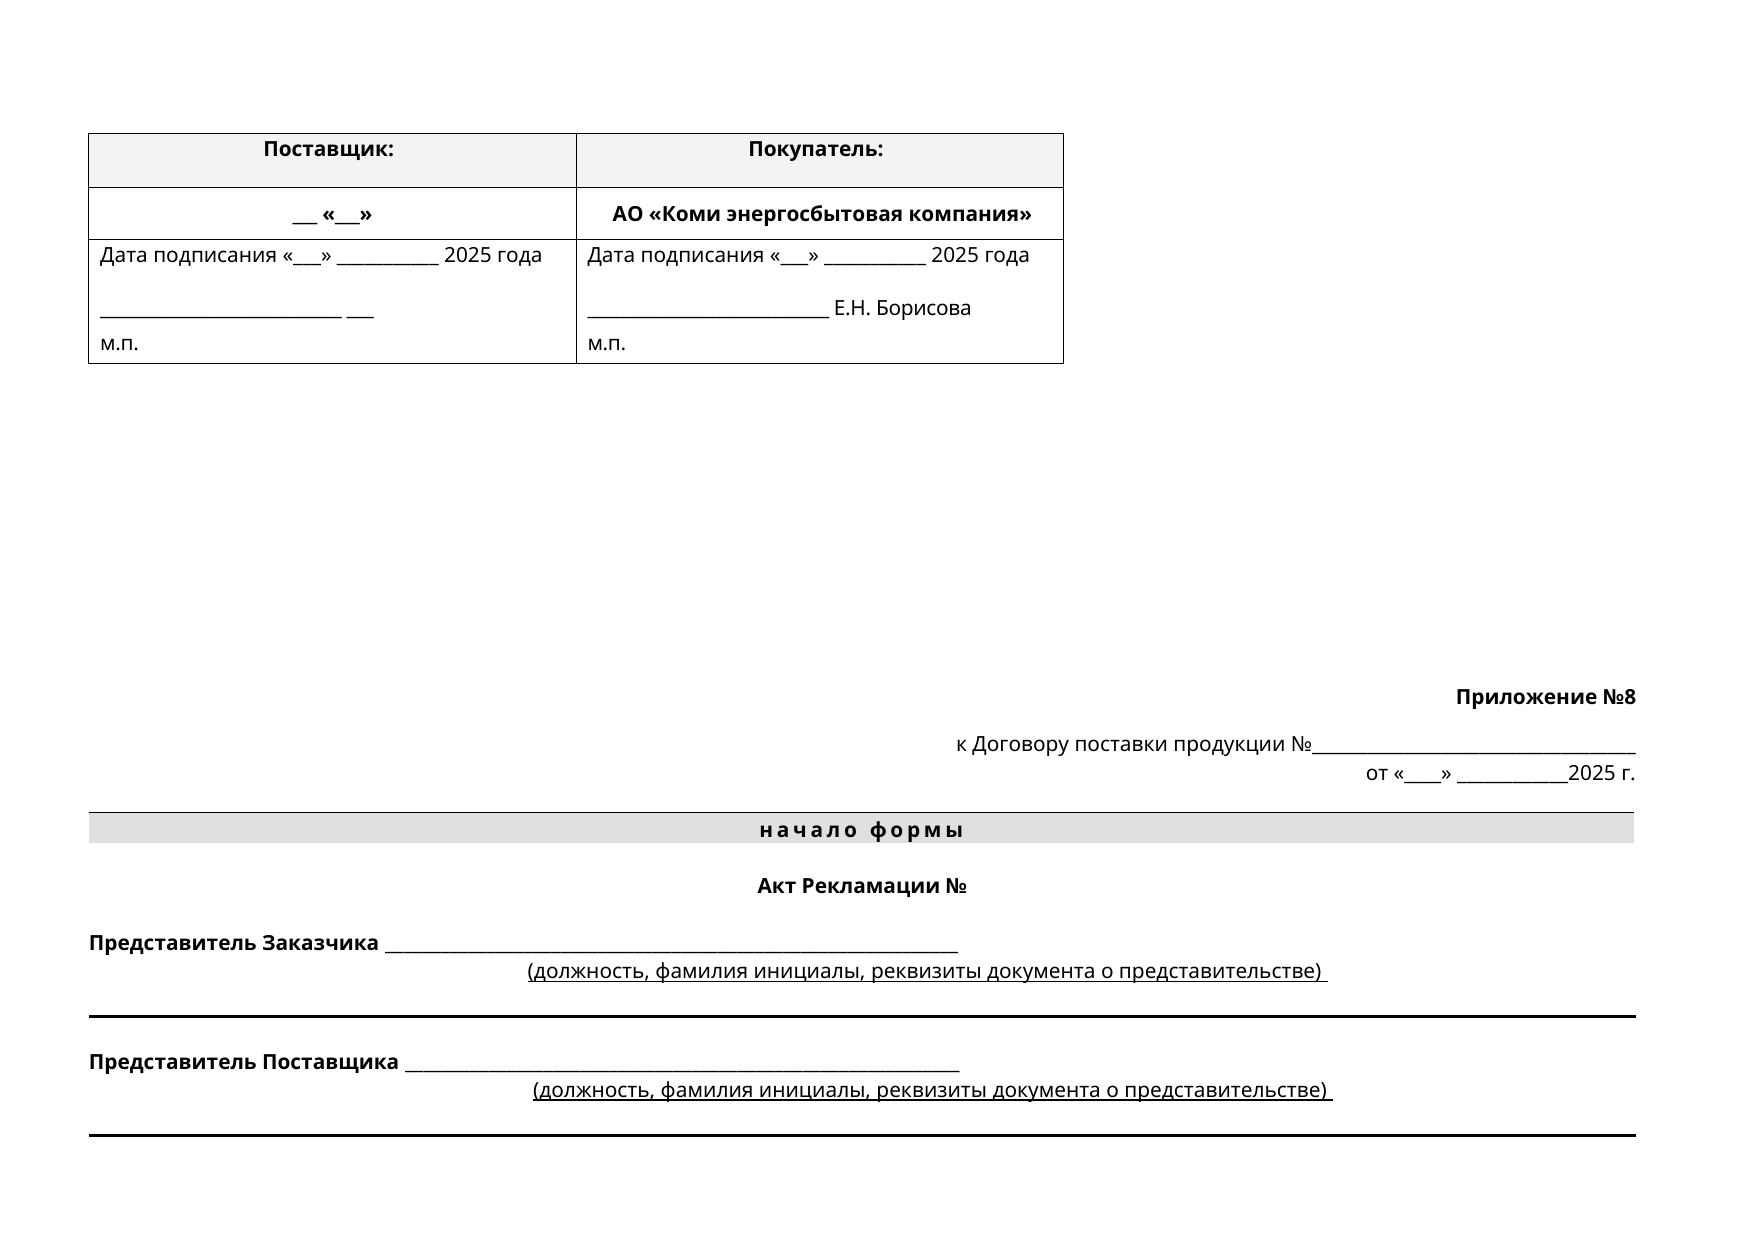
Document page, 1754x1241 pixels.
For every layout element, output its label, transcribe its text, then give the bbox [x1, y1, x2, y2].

table_cell АО «Коми энергосбытовая компания» [577, 188, 1063, 239]
text Представитель Поставщика ____________________________________________________________ [89, 1047, 1636, 1075]
table_header Покупатель: [577, 134, 1063, 187]
text (должность, фамилия инициалы, реквизиты документа о представительстве) [89, 956, 1636, 985]
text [89, 1075, 1636, 1104]
text от «____» ____________2025 г. [89, 758, 1636, 786]
table_cell Дата подписания «___» ___________ 2025 года ___________________________ Е.Н. Борисова м.п. [577, 240, 1063, 363]
table_cell Дата подписания «___» ___________ 2025 года ___________________________ ___ м.п. [89, 240, 576, 363]
text Приложение №8 [89, 682, 1636, 710]
table_cell ___ «___» [89, 188, 576, 239]
text Акт Рекламации № [89, 871, 1636, 899]
text к Договору поставки продукции №___________________________________ [89, 729, 1636, 758]
text начало формы [89, 813, 1634, 843]
text Представитель Заказчика ______________________________________________________________ [89, 928, 1636, 956]
table_header Поставщик: [89, 134, 576, 187]
